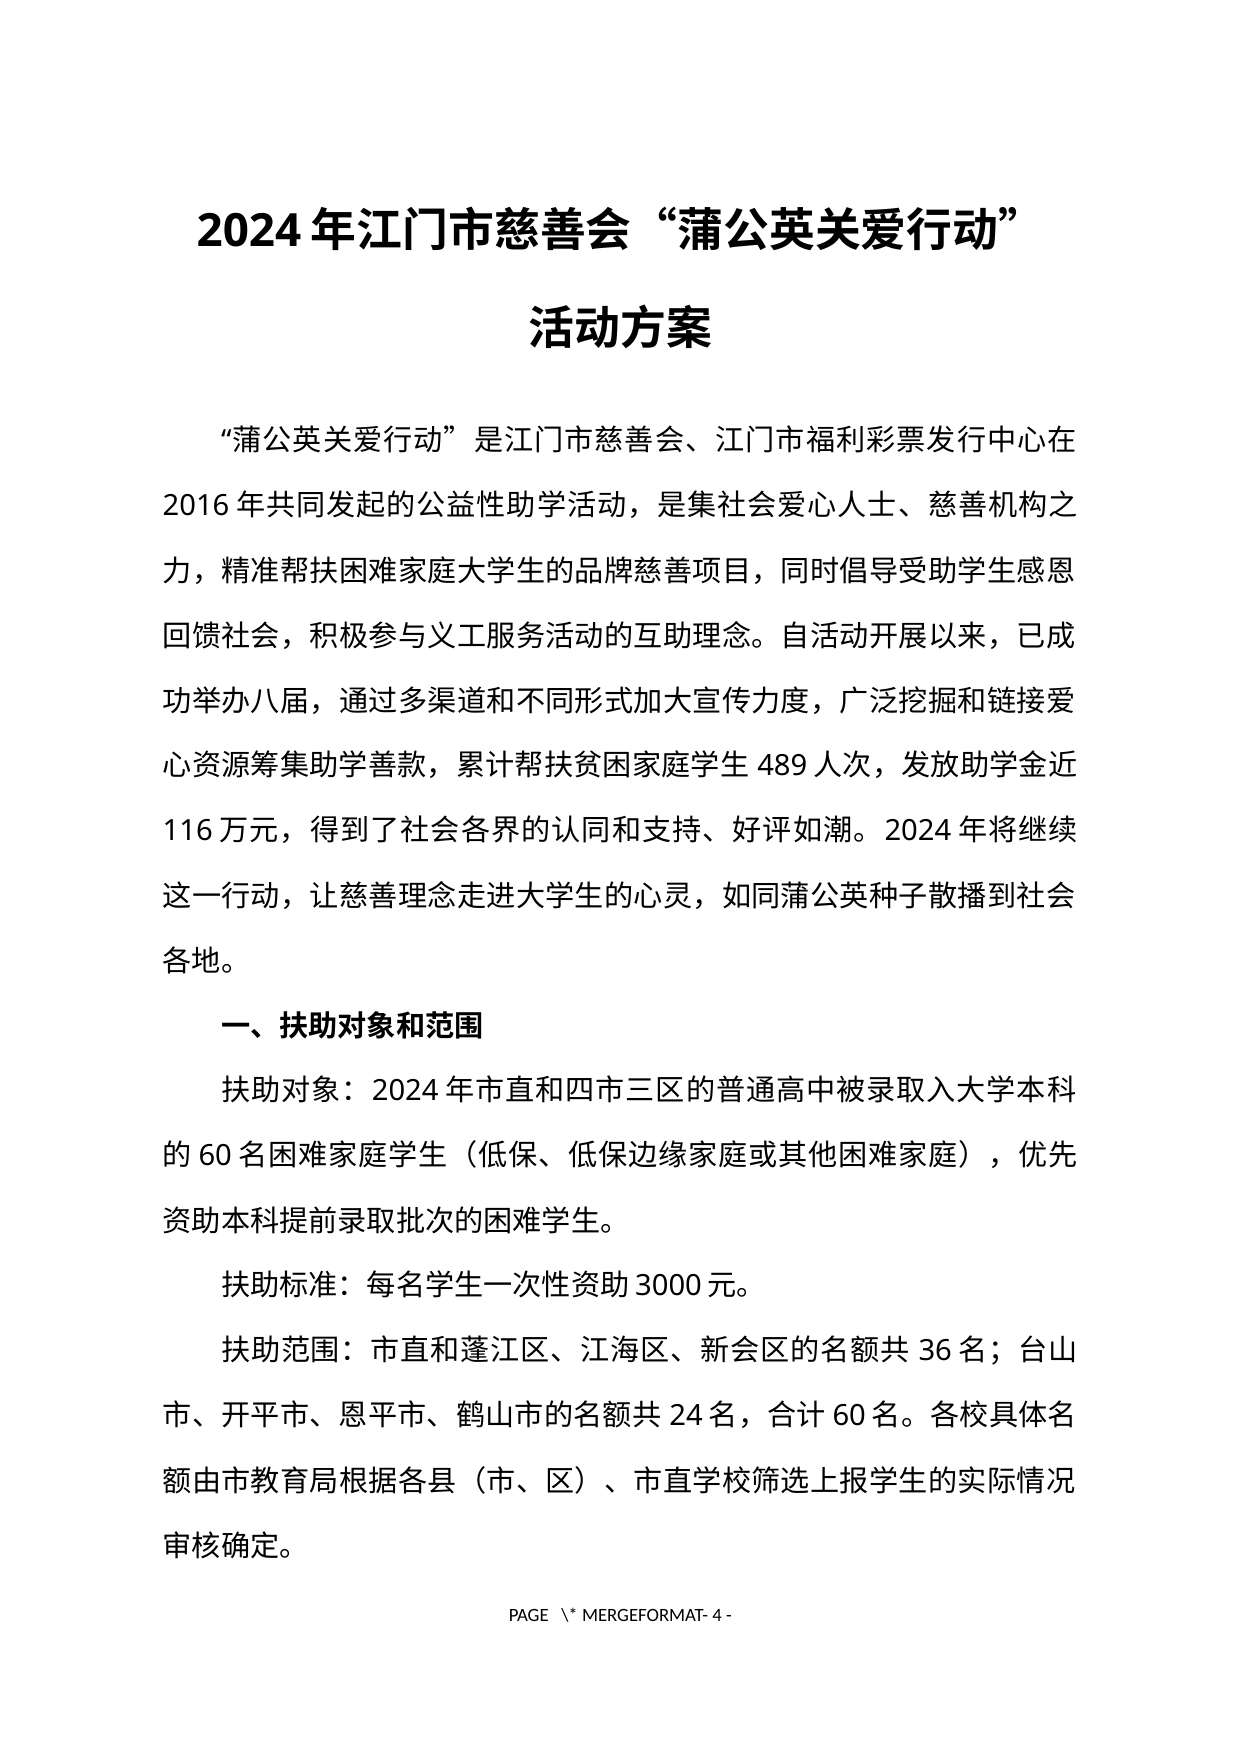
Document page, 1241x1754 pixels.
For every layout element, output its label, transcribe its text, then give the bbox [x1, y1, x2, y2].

text “蒲公英关爱行动”是江门市慈善会、江门市福利彩票发行中心在2016年共同发起的公益性助学活动，是集社会爱心人士、慈善机构之力，精准帮扶困难家庭大学生的品牌慈善项目，同时倡导受助学生感恩回馈社会，积极参与义工服务活动的互助理念。自活动开展以来，已成功举办八届，通过多渠道和不同形式加大宣传力度，广泛挖掘和链接爱心资源筹集助学善款，累计帮扶贫困家庭学生489人次，发放助学金近116万元，得到了社会各界的认同和支持、好评如潮。2024年将继续这一行动，让慈善理念走进大学生的心灵，如同蒲公英种子散播到社会各地。 [162, 406, 1078, 991]
text 一、扶助对象和范围 [162, 991, 1078, 1056]
text 扶助标准：每名学生一次性资助3000元。 [162, 1251, 1078, 1316]
text 2024年江门市慈善会“蒲公英关爱行动” [162, 178, 1078, 276]
text 扶助对象：2024年市直和四市三区的普通高中被录取入大学本科的60名困难家庭学生（低保、低保边缘家庭或其他困难家庭），优先资助本科提前录取批次的困难学生。 [162, 1056, 1078, 1251]
text 活动方案 [162, 276, 1078, 373]
text 扶助范围：市直和蓬江区、江海区、新会区的名额共36名；台山市、开平市、恩平市、鹤山市的名额共24名，合计60名。各校具体名额由市教育局根据各县（市、区）、市直学校筛选上报学生的实际情况审核确定。 [162, 1316, 1078, 1576]
